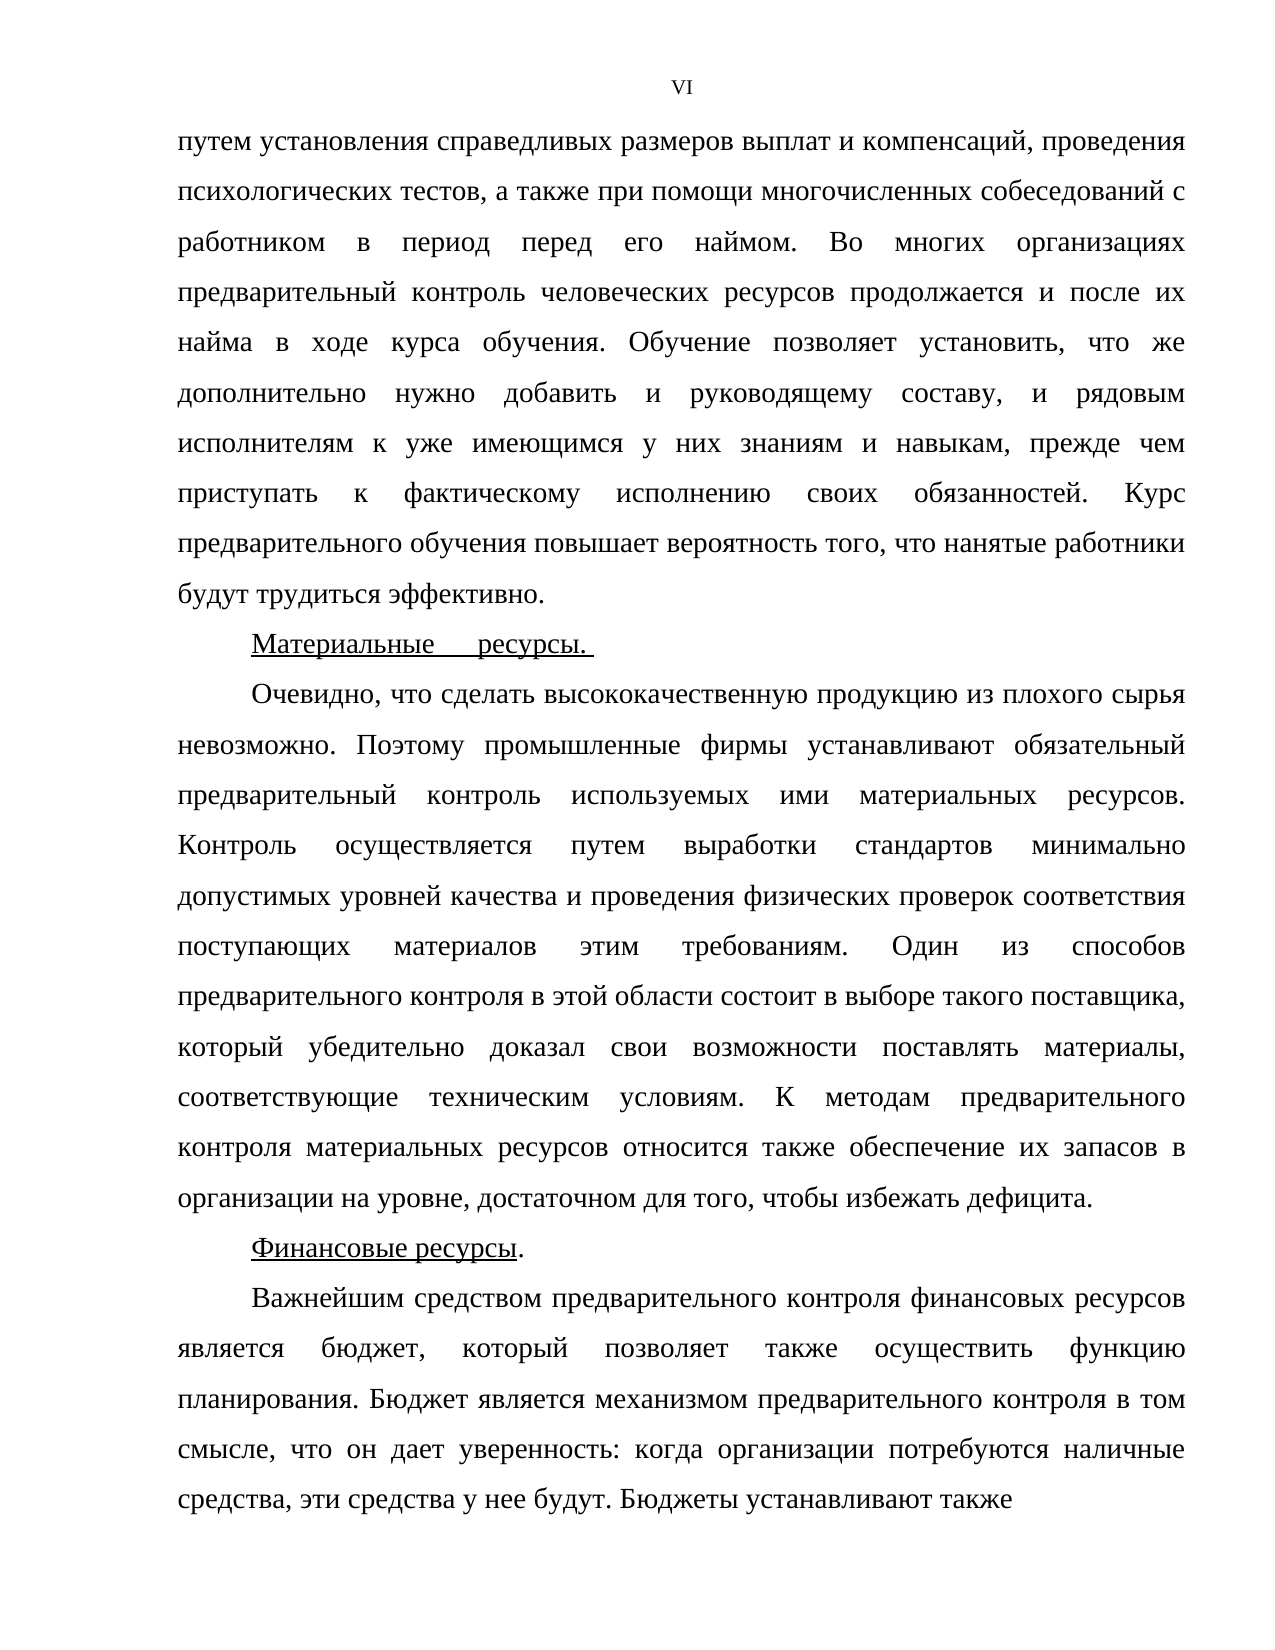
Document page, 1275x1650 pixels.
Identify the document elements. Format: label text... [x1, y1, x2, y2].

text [177, 123, 1186, 609]
text Финансовые ресурсы. [177, 1230, 1186, 1263]
text Важнейшим средством предварительного контроля финансовых ресурсов является бюджет, который позволяет также осуществить функцию планирования. Бюджет является механизмом предварительного контроля в том смысле, что он дает уверенность: когда организации потребуются наличные средства, эти средства у нее будут. Бюджеты устанавливают также [177, 1280, 1186, 1515]
text Очевидно, что сделать высококачественную продукцию из плохого сырья невозможно. Поэтому промышленные фирмы устанавливают обязательный предварительный контроль используемых ими материальных ресурсов. Контроль осуществляется путем выработки стандартов минимально допустимых уровней качества и проведения физических проверок соответствия поступающих материалов этим требованиям. Один из способов предварительного контроля в этой области состоит в выборе такого поставщика, который убедительно доказал свои возможности поставлять материалы, соответствующие техническим условиям. К методам предварительного контроля материальных ресурсов относится также обеспечение их запасов в организации на уровне, достаточном для того, чтобы избежать дефицита. [177, 677, 1186, 1213]
text Материальные ресурсы. [177, 626, 1186, 660]
